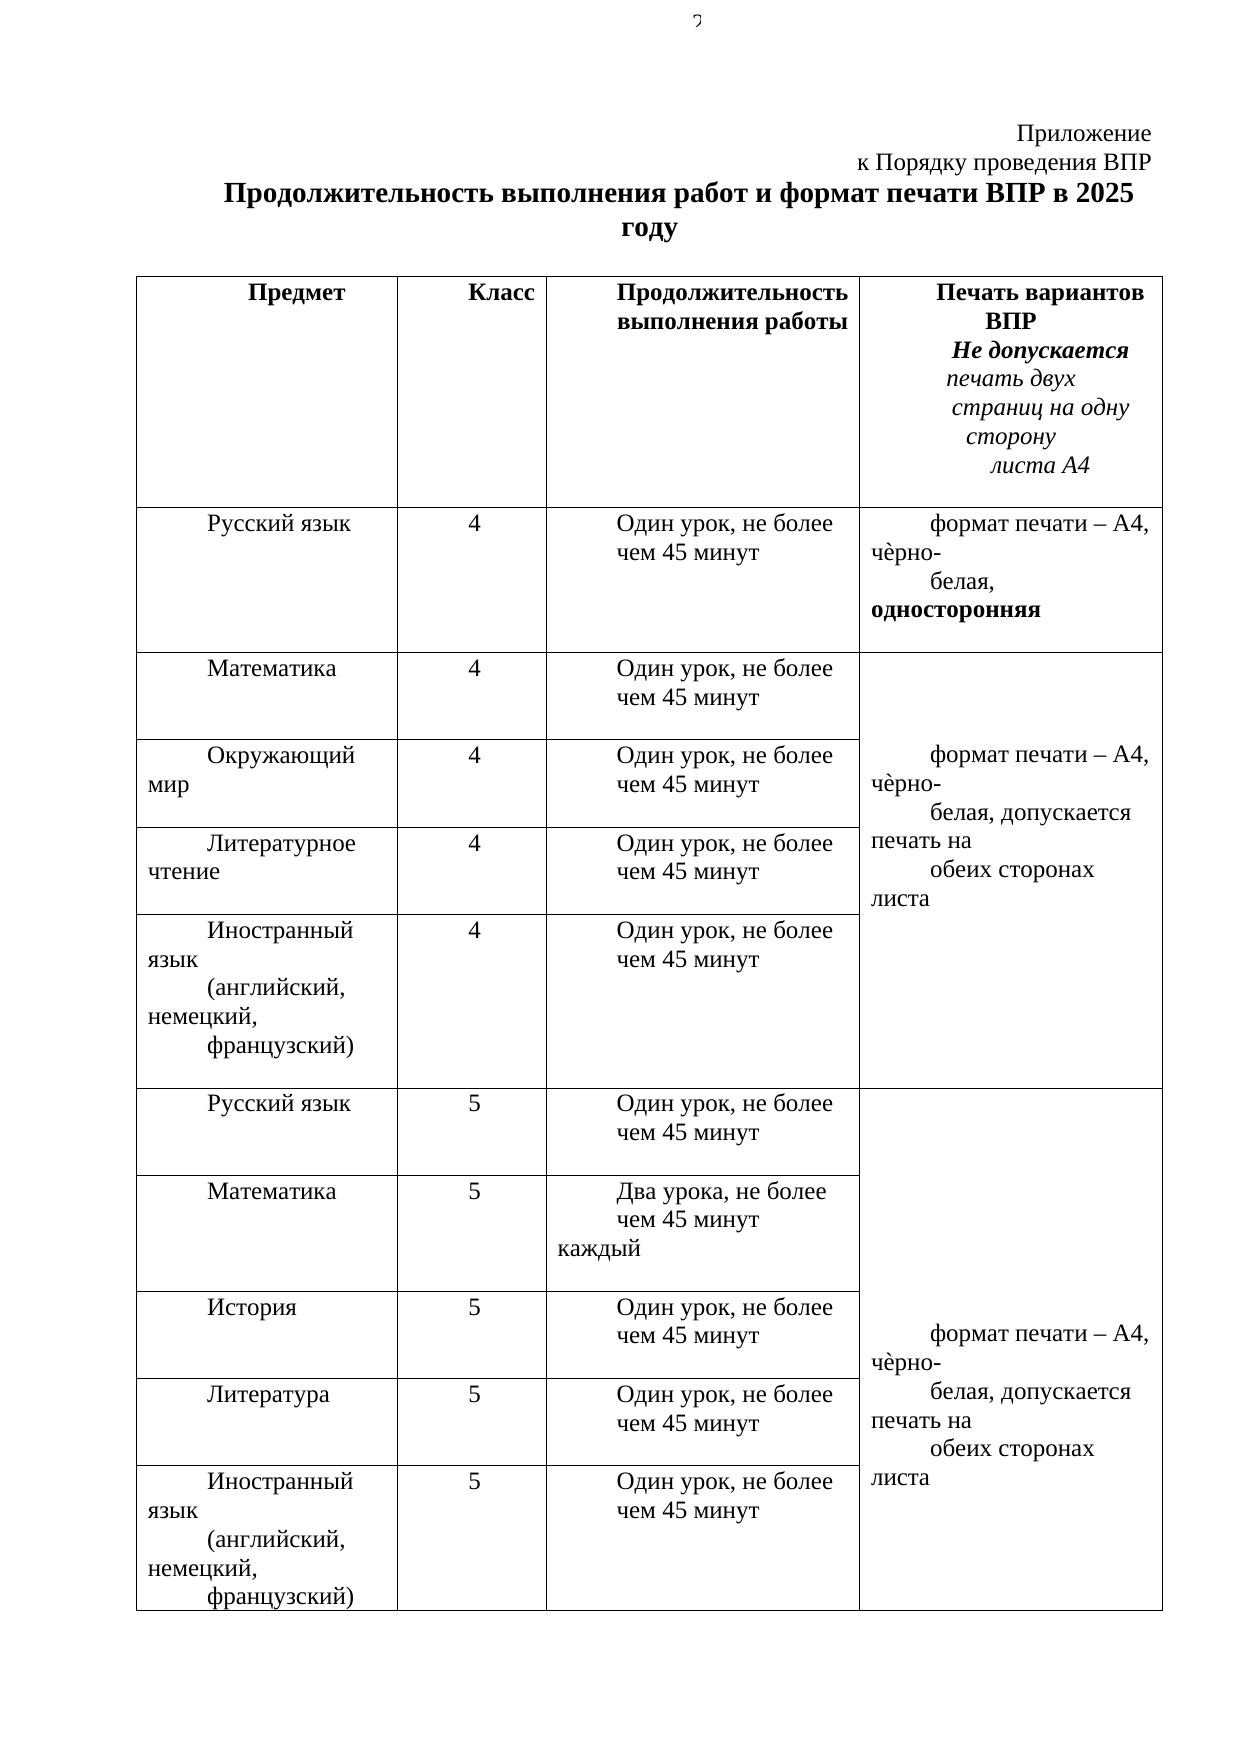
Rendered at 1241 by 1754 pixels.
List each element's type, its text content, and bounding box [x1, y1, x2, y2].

table_cell Один урок, не более чем 45 минут [547, 915, 859, 1087]
table_cell Литература [137, 1379, 397, 1465]
table_header Печать вариантов ВПР Не допускается печать двух страниц на одну сторону листа А4 [860, 277, 1162, 507]
table_cell формат печати – А4, чѐрно- белая, односторонняя [860, 508, 1162, 652]
table_cell Два урока, не более чем 45 минут каждый [547, 1176, 859, 1291]
table_cell 5 [398, 1292, 546, 1378]
table_header Класс [398, 277, 546, 507]
table_cell История [137, 1292, 397, 1378]
table_cell 4 [398, 653, 546, 739]
table_cell Иностранный язык (английский, немецкий, французский) [137, 915, 397, 1087]
table_cell Один урок, не более чем 45 минут [547, 653, 859, 739]
table_cell 4 [398, 915, 546, 1087]
text Продолжительность выполнения работ и формат печати ВПР в 2025 году [148, 176, 1152, 243]
table_cell 5 [398, 1379, 546, 1465]
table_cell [547, 1466, 859, 1610]
table_cell Математика [137, 1176, 397, 1291]
table_cell Один урок, не более чем 45 минут [547, 740, 859, 827]
table_cell Один урок, не более чем 45 минут [547, 1089, 859, 1175]
table_cell 4 [398, 740, 546, 827]
table_cell 5 [398, 1089, 546, 1175]
table_cell Математика [137, 653, 397, 739]
table_header Продолжительность выполнения работы [547, 277, 859, 507]
table_cell Один урок, не более чем 45 минут [547, 828, 859, 914]
table_cell 4 [398, 828, 546, 914]
table_cell Русский язык [137, 1089, 397, 1175]
table_cell Один урок, не более чем 45 минут [547, 1292, 859, 1378]
table_cell Литературное чтение [137, 828, 397, 914]
table_header Предмет [137, 277, 397, 507]
text Приложение [148, 118, 1152, 147]
table_cell Русский язык [137, 508, 397, 652]
text к Порядку проведения ВПР [148, 147, 1152, 176]
table_cell Окружающий мир [137, 740, 397, 827]
table_cell 5 [398, 1176, 546, 1291]
table_cell 4 [398, 508, 546, 652]
table_cell формат печати – А4, чѐрно- белая, допускается печать на обеих сторонах листа [860, 1089, 1162, 1610]
table_cell Один урок, не более чем 45 минут [547, 508, 859, 652]
table_cell Один урок, не более чем 45 минут [547, 1379, 859, 1465]
table_cell формат печати – А4, чѐрно- белая, допускается печать на обеих сторонах листа [860, 653, 1162, 1087]
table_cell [137, 1466, 397, 1610]
table_cell 5 [398, 1466, 546, 1610]
